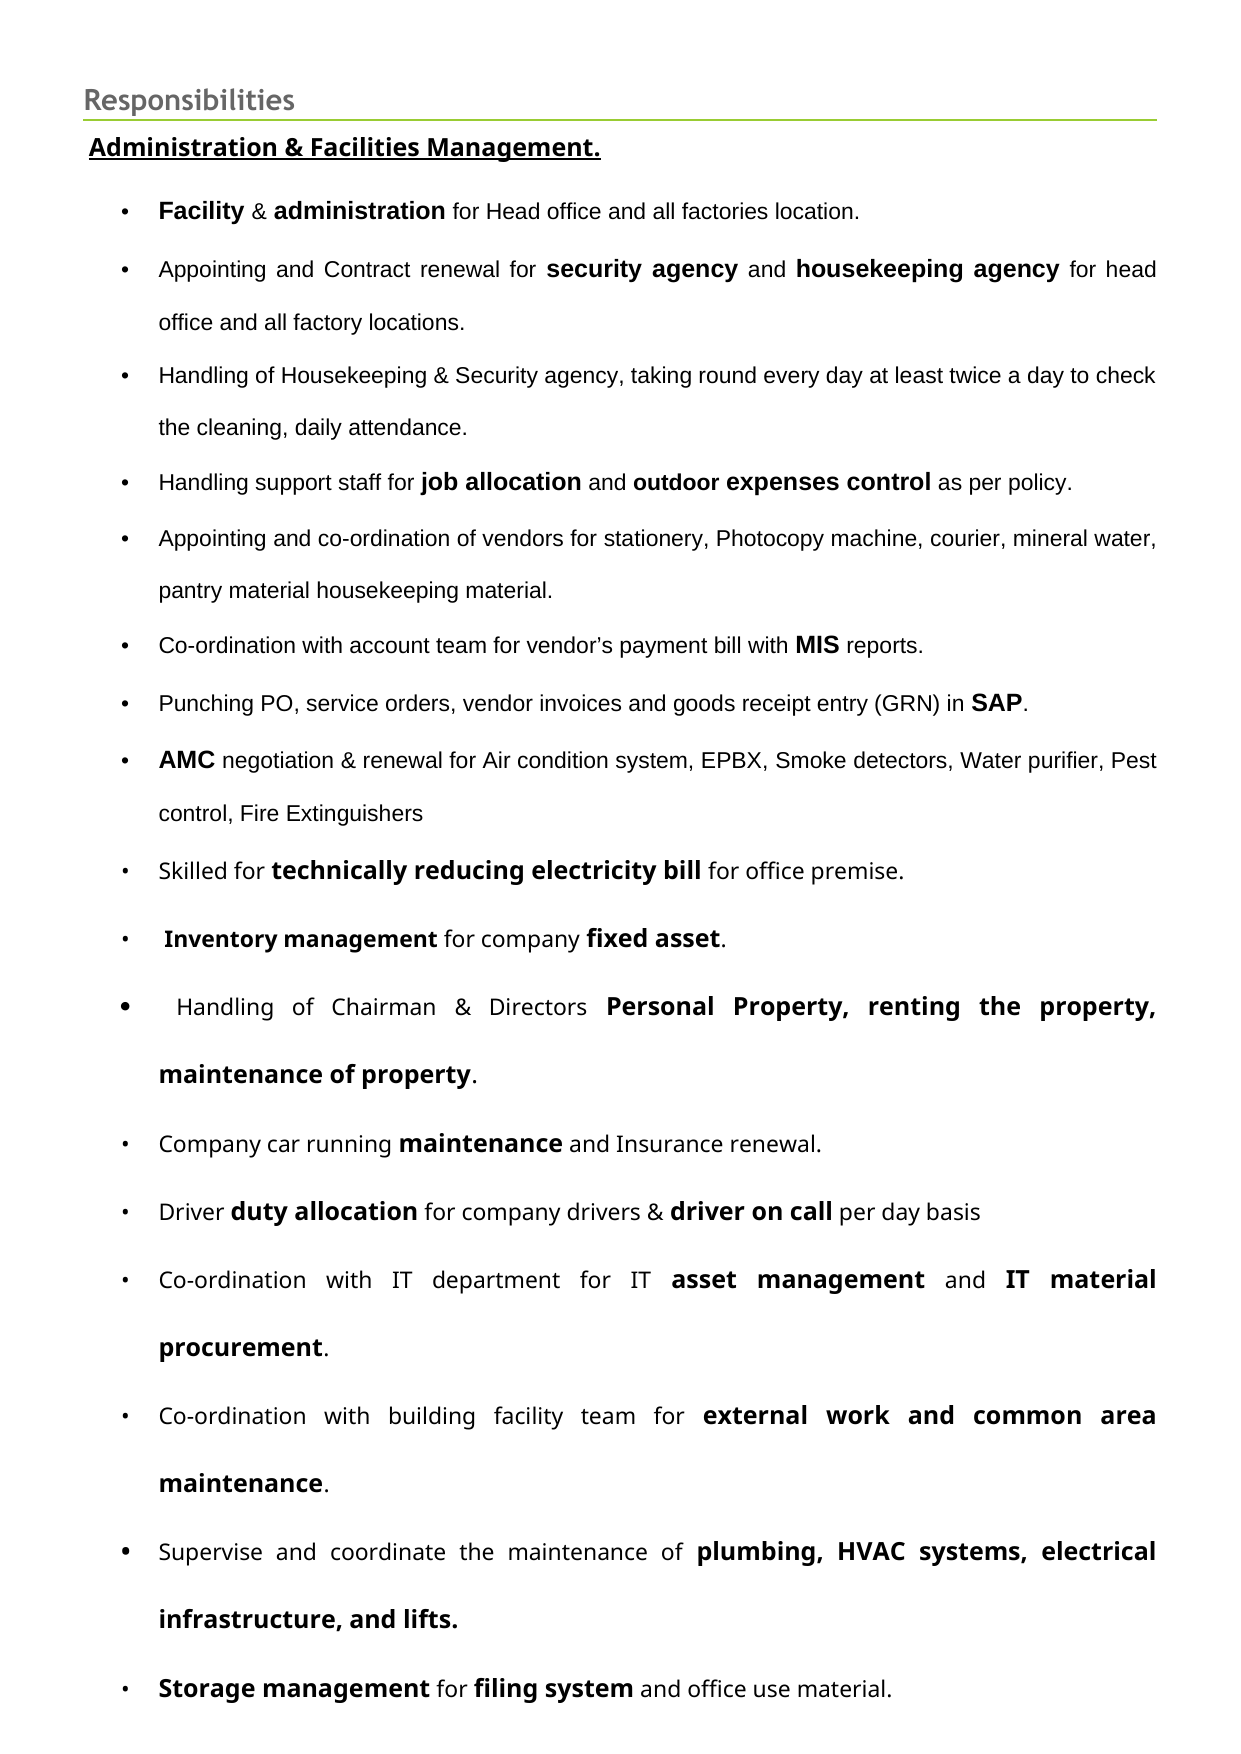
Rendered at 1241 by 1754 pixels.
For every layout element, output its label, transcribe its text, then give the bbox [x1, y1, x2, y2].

list Co-ordination with building facility team for external work and common area maintenance. [114, 1398, 1157, 1500]
list Handling of Housekeeping & Security agency, taking round every day at least twice a day to check the cleaning, daily attendance. [121, 362, 1157, 441]
list Appointing and co-ordination of vendors for stationery, Photocopy machine, courier, mineral water, pantry material housekeeping material. [121, 524, 1157, 604]
list Handling of Chairman & Directors Personal Property, renting the property, maintenance of property. [114, 989, 1157, 1091]
list Appointing and Contract renewal for security agency and housekeeping agency for head office and all factory locations. [121, 254, 1157, 335]
list AMC negotiation & renewal for Air condition system, EPBX, Smoke detectors, Water purifier, Pest control, Fire Extinguishers [121, 745, 1157, 826]
list Facility & administration for Head office and all factories location. [121, 196, 1157, 225]
title Responsibilities [83, 83, 1157, 119]
list Company car running maintenance and Insurance renewal. [121, 1125, 1157, 1159]
list Inventory management for company fixed asset. [121, 921, 1157, 955]
list Storage management for filing system and office use material. [114, 1670, 1157, 1704]
list Co-ordination with IT department for IT asset management and IT material procurement. [121, 1262, 1157, 1364]
list Driver duty allocation for company drivers & driver on call per day basis [121, 1193, 1157, 1227]
list Handling support staff for job allocation and outdoor expenses control as per policy. [121, 467, 1157, 496]
list Co-ordination with account team for vendor’s payment bill with MIS reports. [121, 630, 1157, 659]
list Supervise and coordinate the maintenance of plumbing, HVAC systems, electrical infrastructure, and lifts. [114, 1534, 1157, 1636]
list Skilled for technically reducing electricity bill for office premise. [121, 853, 1157, 887]
text Administration & Facilities Management. [83, 130, 1157, 164]
list Punching PO, service orders, vendor invoices and goods receipt entry (GRN) in SAP. [121, 687, 1157, 716]
